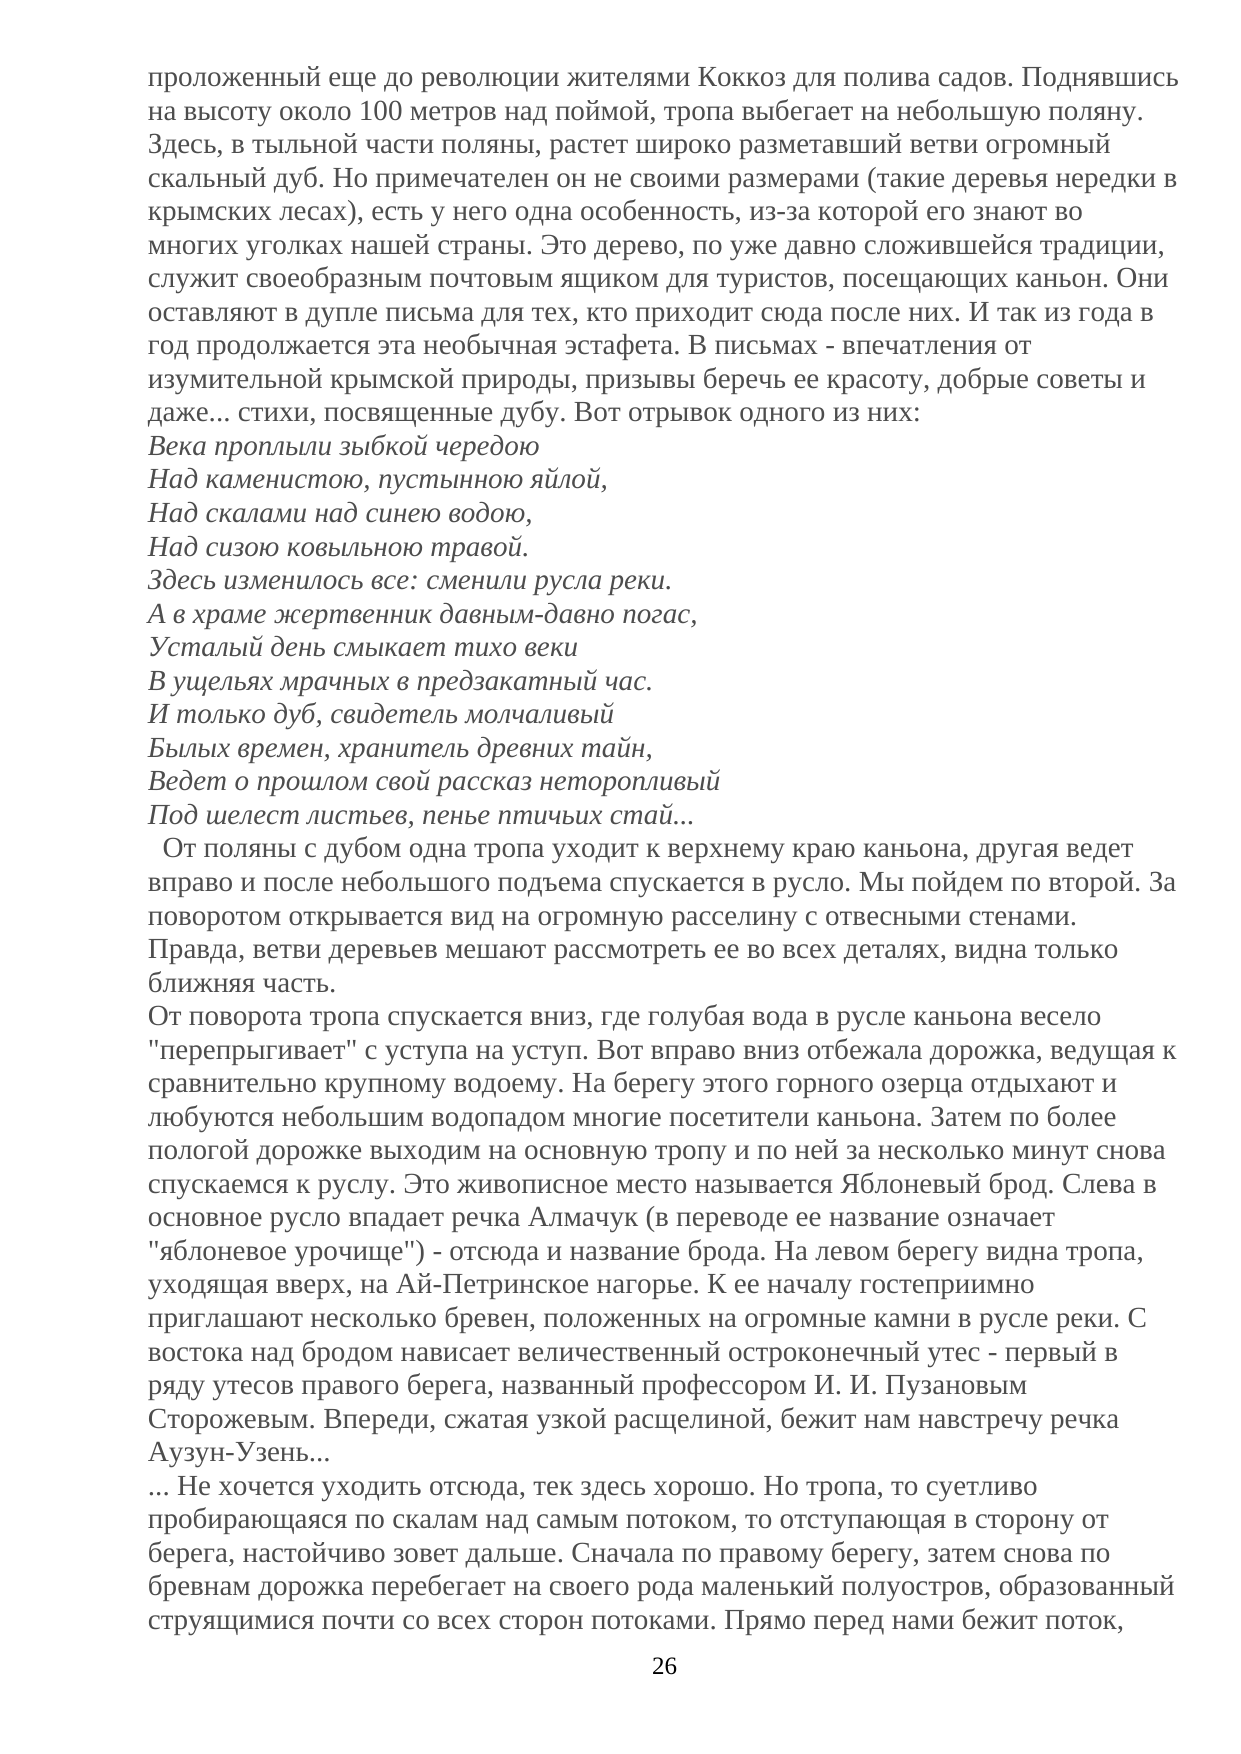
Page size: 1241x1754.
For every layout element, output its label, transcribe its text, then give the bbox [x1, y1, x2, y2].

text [148, 831, 1181, 1636]
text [148, 59, 1181, 428]
text Века проплыли зыбкой чередою Над каменистою, пустынною яйлой, Над скалами над синею водою, Над сизою ковыльною травой. Здесь изменилось все: сменили русла реки. А в храме жертвенник давным-давно погас, Усталый день смыкает тихо веки В ущельях мрачных в предзакатный час. И только дуб, свидетель молчаливый Былых времен, хранитель древних тайн, Ведет о прошлом свой рассказ неторопливый Под шелест листьев, пенье птичьих стай... [148, 428, 1181, 831]
